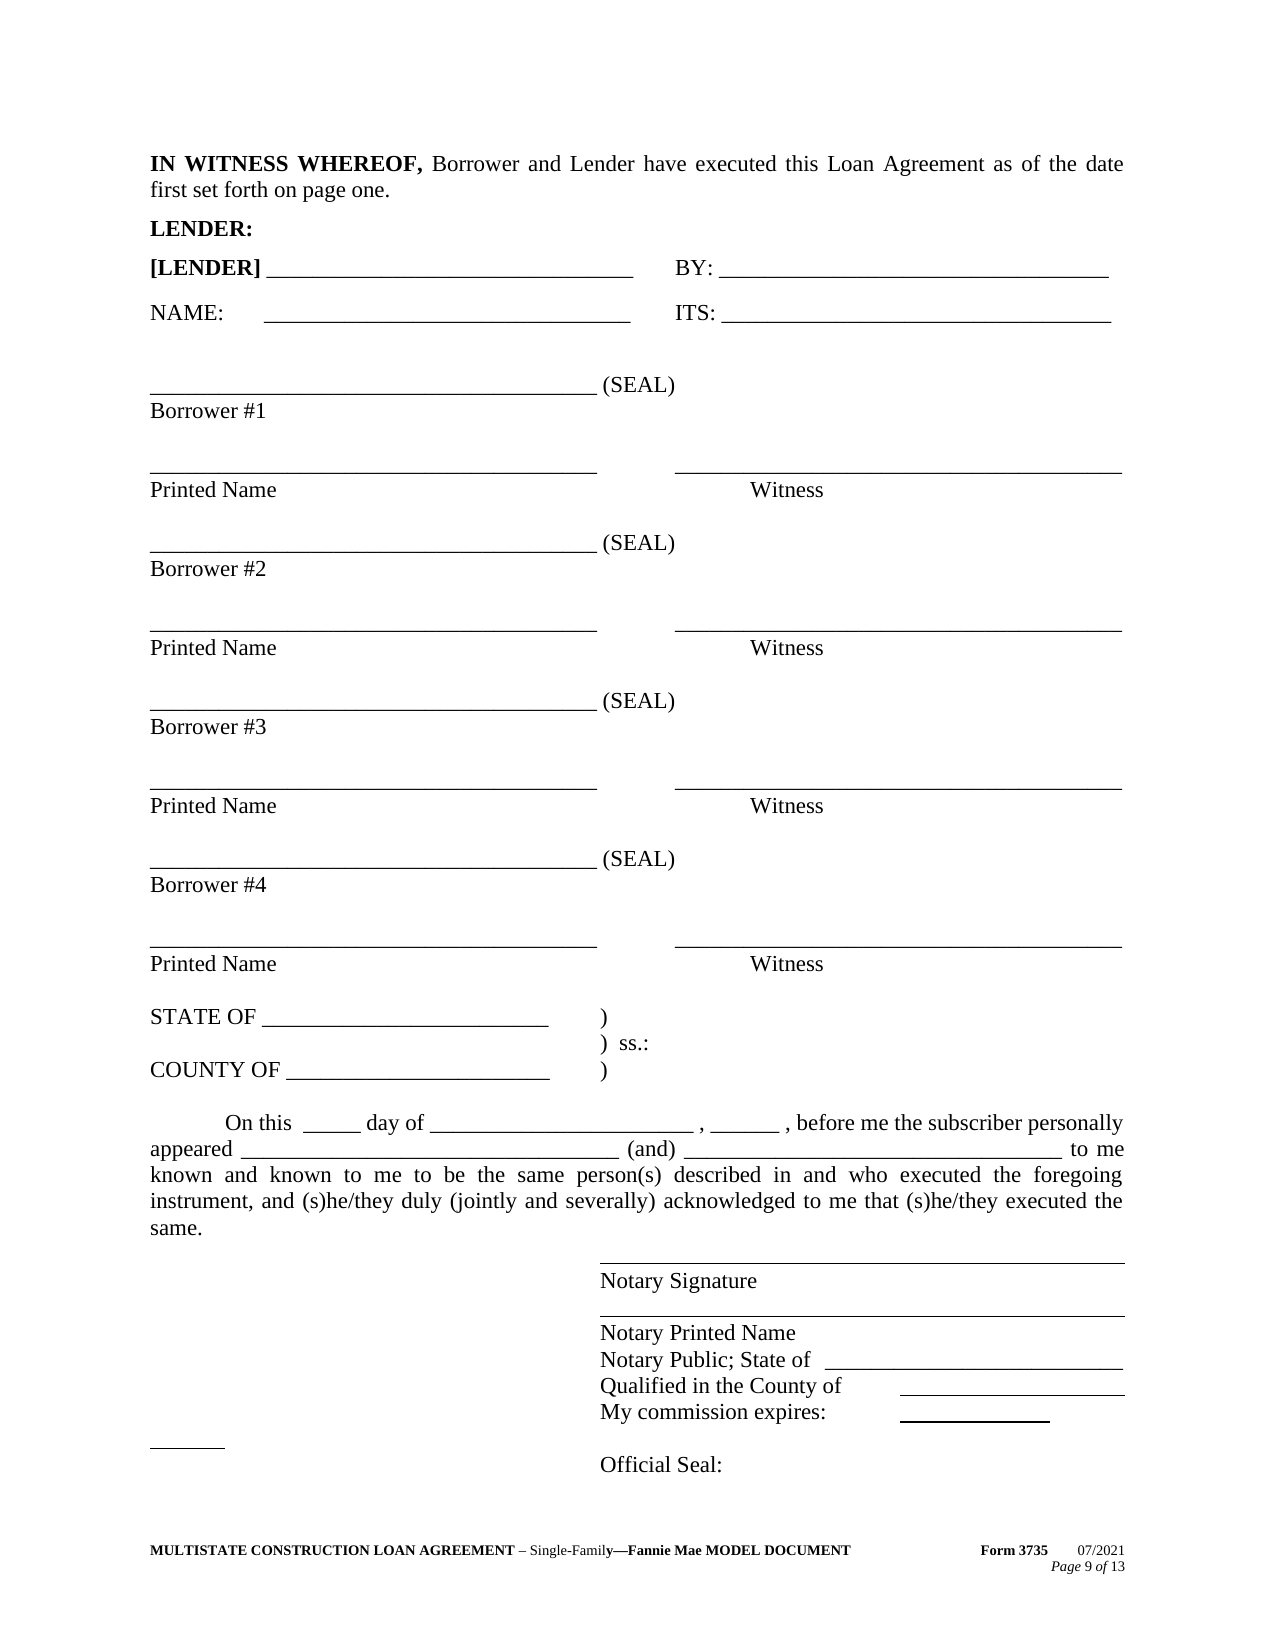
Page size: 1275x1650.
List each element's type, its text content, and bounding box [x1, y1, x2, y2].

text IN WITNESS WHEREOF, Borrower and Lender have executed this Loan Agreement as of the date first set forth on page one. [150, 150, 1125, 203]
text STATE OF _________________________ ) [150, 1003, 1125, 1029]
text Borrower #2 [150, 555, 1125, 581]
text Qualified in the County of [150, 1372, 1125, 1398]
text COUNTY OF _______________________ ) [150, 1056, 1125, 1082]
text _______________________________________ (SEAL) [150, 371, 1125, 397]
text Printed Name Witness [150, 476, 1125, 502]
text LENDER: [150, 215, 1125, 242]
text Notary Public; State of __________________________ [150, 1346, 1125, 1372]
text Official Seal: [150, 1451, 1125, 1477]
text NAME: ________________________________ ITS: __________________________________ [150, 299, 1125, 326]
text My commission expires: [150, 1398, 1125, 1451]
text _______________________________________ _______________________________________ [150, 766, 1125, 792]
text Borrower #1 [150, 397, 1125, 423]
text ) ss.: [150, 1029, 1125, 1056]
text Printed Name Witness [150, 792, 1125, 819]
text Borrower #3 [150, 713, 1125, 739]
text Printed Name Witness [150, 634, 1125, 661]
text _______________________________________ (SEAL) [150, 687, 1125, 713]
text _______________________________________ _______________________________________ [150, 924, 1125, 950]
text _______________________________________ _______________________________________ [150, 450, 1125, 476]
text _______________________________________ (SEAL) [150, 845, 1125, 871]
text Notary Printed Name [150, 1319, 1125, 1346]
text Borrower #4 [150, 871, 1125, 898]
text Printed Name Witness [150, 950, 1125, 977]
text On this _____ day of _______________________ , ______ , before me the subscriber personally appeared _________________________________ (and) _________________________________ to me known and known to me to be the same person(s) described in and who executed the foregoing instrument, and (s)he/they duly (jointly and severally) acknowledged to me that (s)he/they executed the same. [150, 1108, 1125, 1240]
text Notary Signature [150, 1267, 1125, 1293]
text _______________________________________ _______________________________________ [150, 608, 1125, 634]
text _______________________________________ (SEAL) [150, 529, 1125, 555]
text [LENDER] ________________________________ BY: __________________________________ [150, 254, 1125, 280]
